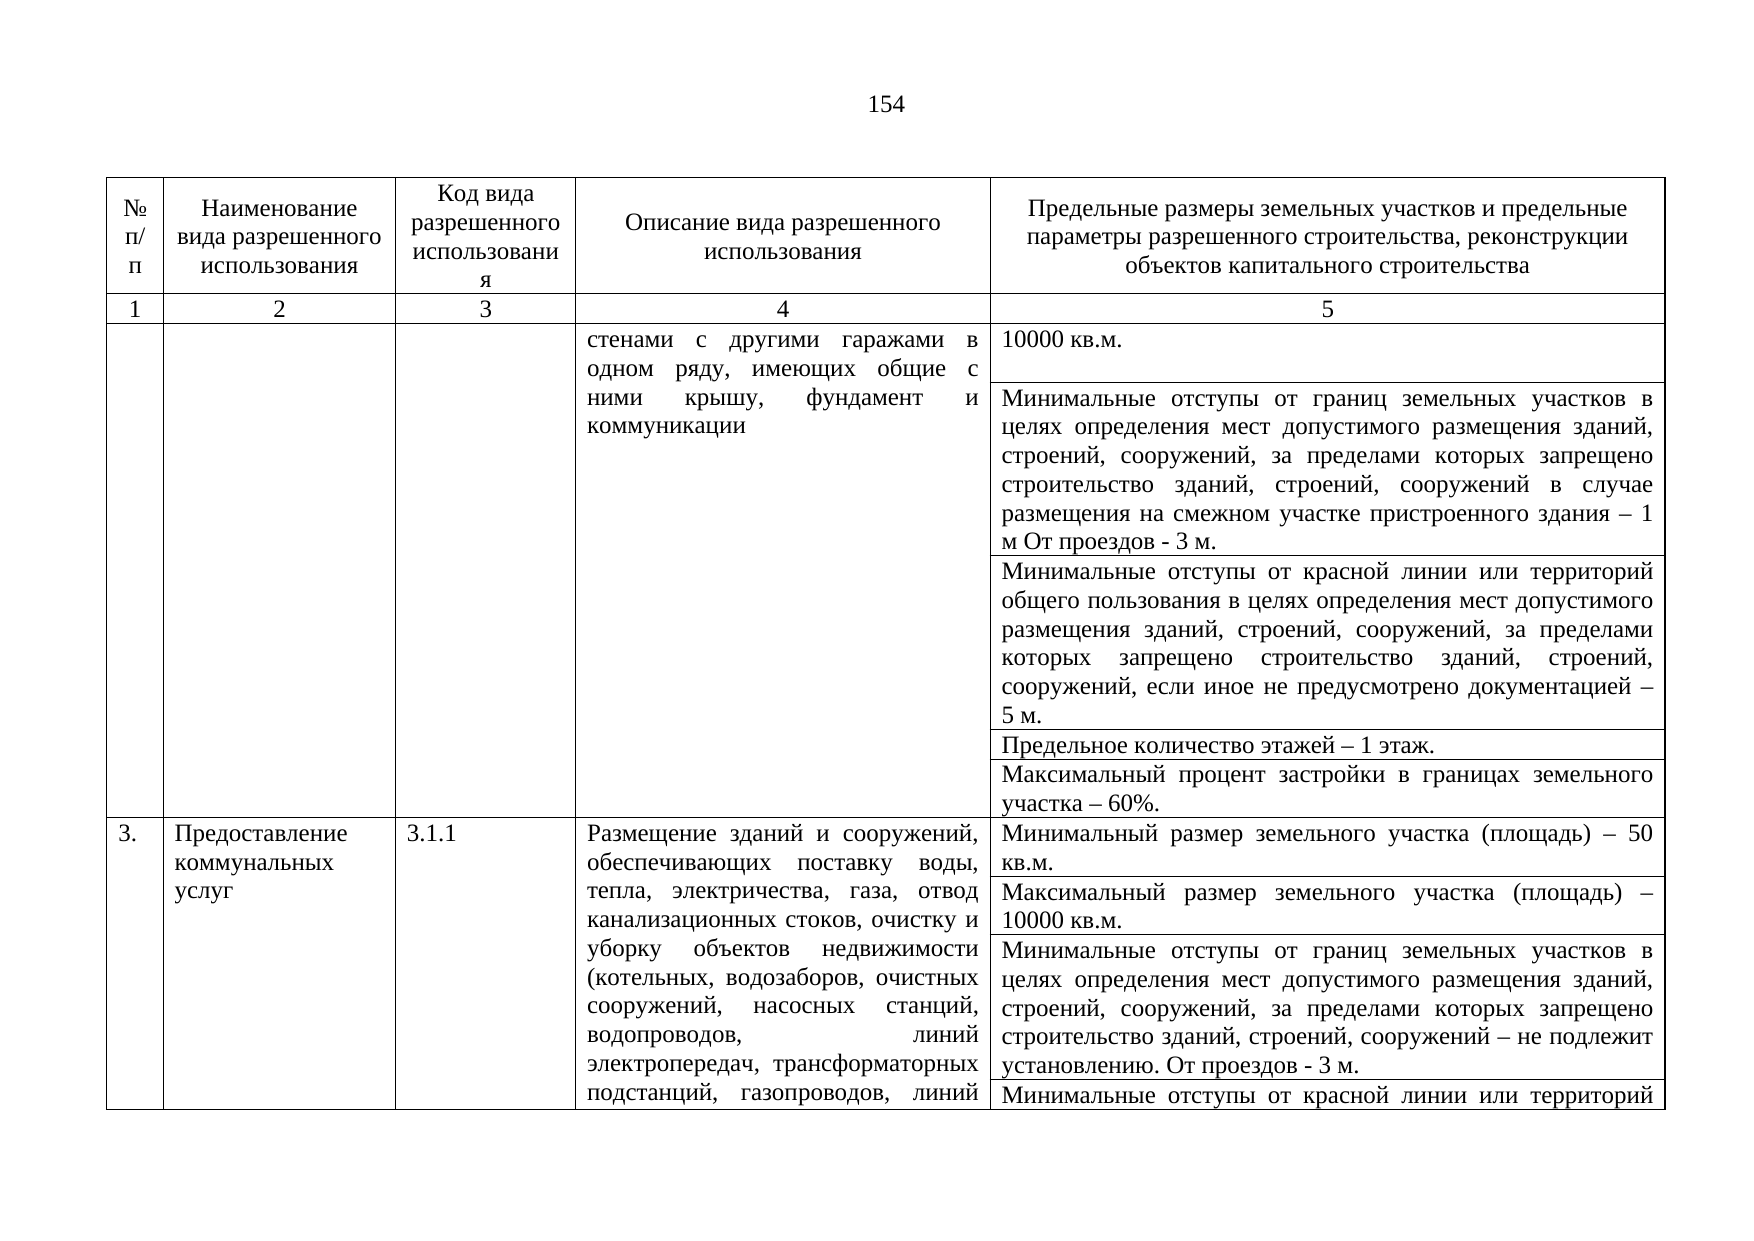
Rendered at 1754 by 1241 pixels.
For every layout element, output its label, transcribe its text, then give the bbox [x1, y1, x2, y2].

table_cell Предельное количество этажей – 1 этаж. [991, 730, 1664, 758]
table_cell Максимальный размер земельного участка (площадь) – 10000 кв.м. [991, 877, 1664, 934]
table_cell Предоставление коммунальных услуг [164, 818, 395, 1109]
table_cell Размещение зданий и сооружений, обеспечивающих поставку воды, тепла, электричества, газа, отвод канализационных стоков, очистку и уборку объектов недвижимости (котельных, водозаборов, очистных сооружений, насосных станций, водопроводов, линий электропередач, трансформаторных подстанций, газопроводов, линий связи, телефонных станций, канализаций, стоянок, гаражей и мастерских для обслуживания уборочной и аварийной техники, сооружений, необходимых для сбора и плавки снега) [576, 818, 990, 1109]
table_cell 2 [164, 294, 395, 323]
table_cell 3. [107, 818, 163, 1109]
table_cell 3.1.1 [396, 818, 575, 1109]
table_header Описание вида разрешенного использования [576, 178, 990, 293]
table_header Предельные размеры земельных участков и предельные параметры разрешенного строительства, реконструкции объектов капитального строительства [991, 178, 1664, 293]
table_header Наименование вида разрешенного использования [164, 178, 395, 293]
table_cell Минимальный размер земельного участка (площадь) – 50 кв.м. [991, 818, 1664, 876]
table_cell 4 [576, 294, 990, 323]
table_cell Максимальный размер земельного участка (площадь) – 10000 кв.м. [991, 324, 1664, 382]
table_header № п/п [107, 178, 163, 293]
table_cell Максимальный процент застройки в границах земельного участка – 60%. [991, 760, 1664, 817]
table_cell 3 [396, 294, 575, 323]
table_cell 1 [107, 294, 163, 323]
table_cell Минимальные отступы от границ земельных участков в целях определения мест допустимого размещения зданий, строений, сооружений, за пределами которых запрещено строительство зданий, строений, сооружений – не подлежит установлению. От проездов - 3 м. [991, 935, 1664, 1079]
table_cell 5 [991, 294, 1664, 323]
table_header Код вида разрешенного использования [396, 178, 575, 293]
table_cell Минимальные отступы от границ земельных участков в целях определения мест допустимого размещения зданий, строений, сооружений, за пределами которых запрещено строительство зданий, строений, сооружений в случае размещения на смежном участке пристроенного здания – 1 м От проездов - 3 м. [991, 383, 1664, 555]
